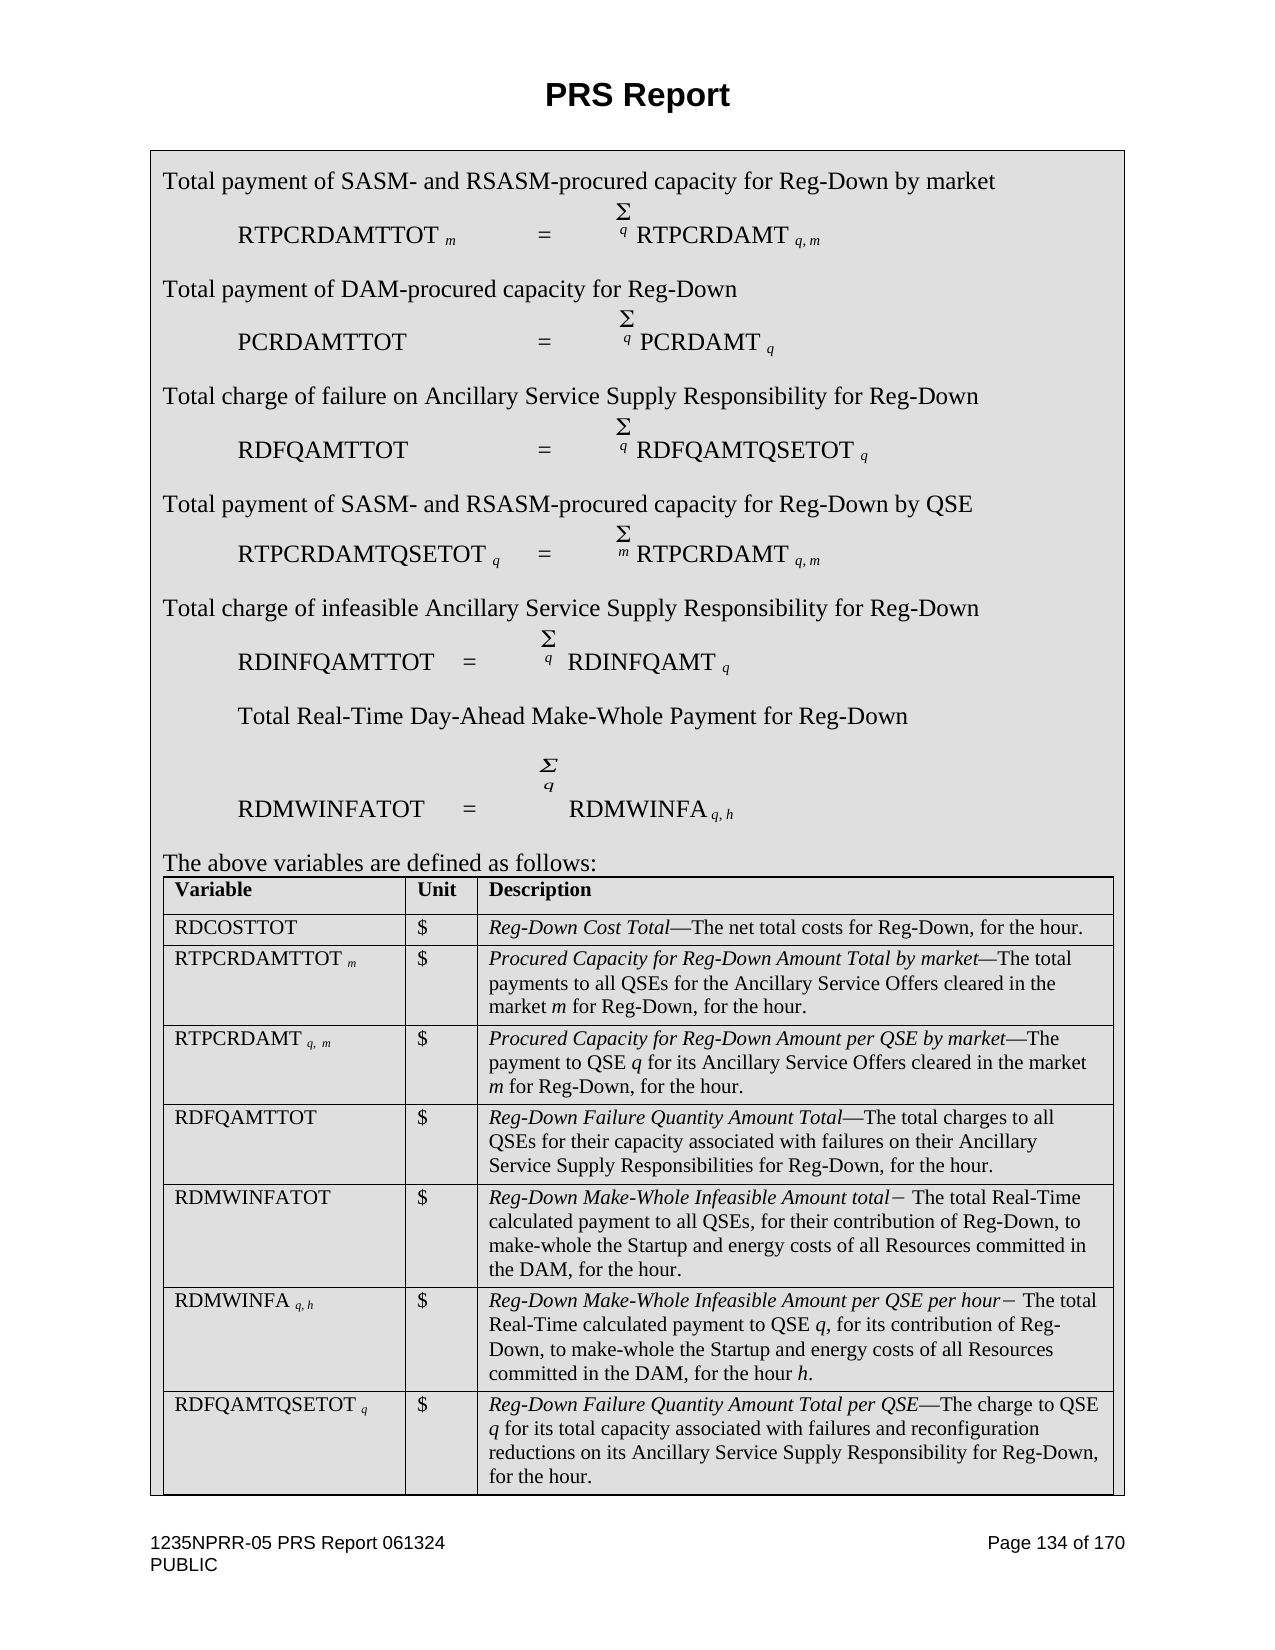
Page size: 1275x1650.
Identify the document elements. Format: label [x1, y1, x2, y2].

table_header [151, 151, 1124, 1495]
